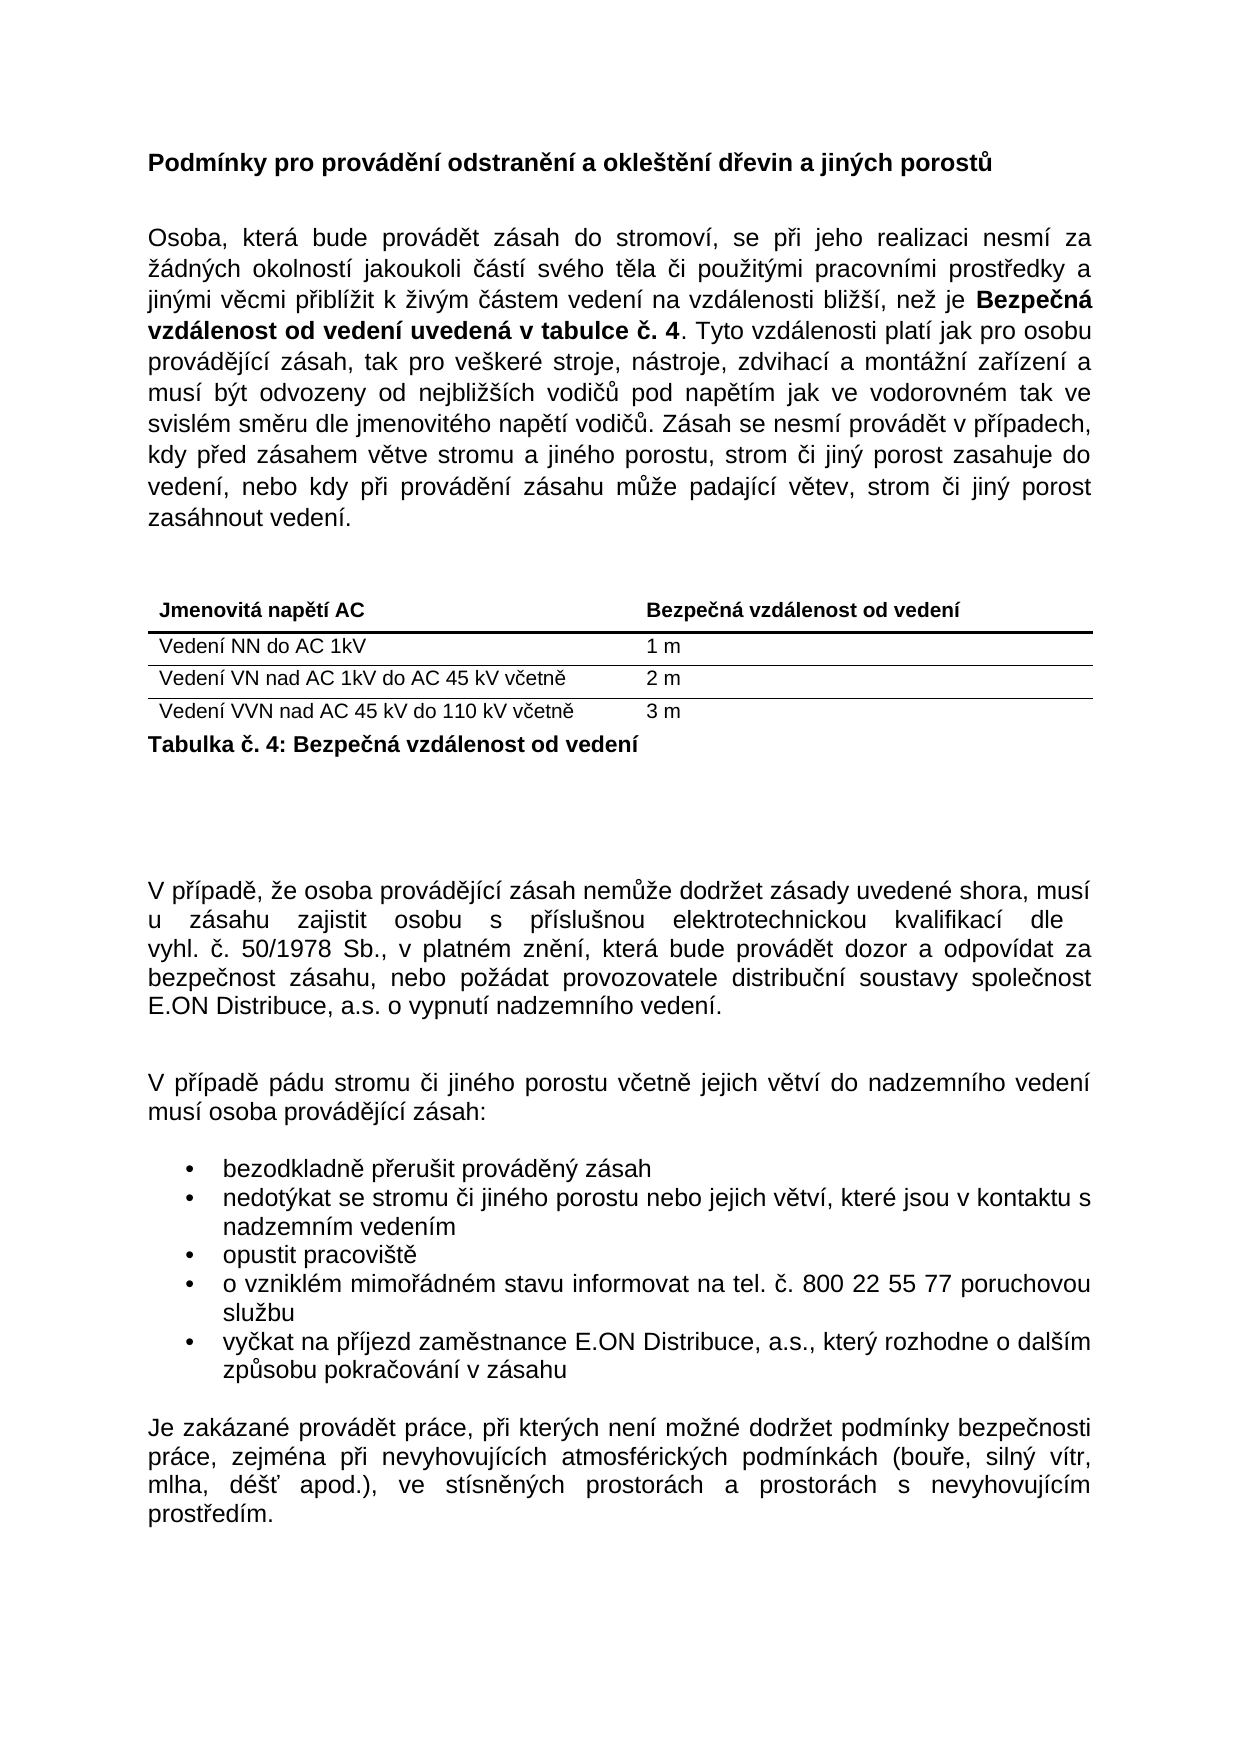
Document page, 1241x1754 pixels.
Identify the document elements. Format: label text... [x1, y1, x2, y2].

table_header Bezpečná vzdálenost od vedení [635, 598, 1093, 631]
table_cell Vedení VVN nad AC 45 kV do 110 kV včetně [148, 699, 635, 731]
list opustit pracoviště [185, 1240, 1093, 1269]
table_cell 2 m [635, 666, 1093, 698]
table_cell 1 m [635, 634, 1093, 664]
table_cell 3 m [635, 699, 1093, 731]
text V případě, že osoba provádějící zásah nemůže dodržet zásady uvedené shora, musí u zásahu zajistit osobu s příslušnou elektrotechnickou kvalifikací dle vyhl. č. 50/1978 Sb., v platném znění, která bude provádět dozor a odpovídat za bezpečnost zásahu, nebo požádat provozovatele distribuční soustavy společnost E.ON Distribuce, a.s. o vypnutí nadzemního vedení. [148, 876, 1093, 1020]
list nedotýkat se stromu či jiného porostu nebo jejich větví, které jsou v kontaktu s nadzemním vedením [185, 1183, 1093, 1240]
text Je zakázané provádět práce, při kterých není možné dodržet podmínky bezpečnosti práce, zejména při nevyhovujících atmosférických podmínkách (bouře, silný vítr, mlha, déšť apod.), ve stísněných prostorách a prostorách s nevyhovujícím prostředím. [148, 1413, 1093, 1528]
list vyčkat na příjezd zaměstnance E.ON Distribuce, a.s., který rozhodne o dalším způsobu pokračování v zásahu [185, 1326, 1093, 1384]
table_cell Vedení VN nad AC 1kV do AC 45 kV včetně [148, 666, 635, 698]
table_header Jmenovitá napětí AC [148, 598, 635, 631]
text Tabulka č. 4: Bezpečná vzdálenost od vedení [148, 731, 1093, 757]
list bezodkladně přerušit prováděný zásah [185, 1154, 1093, 1183]
text Osoba, která bude provádět zásah do stromoví, se při jeho realizaci nesmí za žádných okolností jakoukoli částí svého těla či použitými pracovními prostředky a jinými věcmi přiblížit k živým částem vedení na vzdálenosti bližší, než je Bezpečná vzdálenost od vedení uvedená v tabulce č. 4. Tyto vzdálenosti platí jak pro osobu provádějící zásah, tak pro veškeré stroje, nástroje, zdvihací a montážní zařízení a musí být odvozeny od nejbližších vodičů pod napětím jak ve vodorovném tak ve svislém směru dle jmenovitého napětí vodičů. Zásah se nesmí provádět v případech, kdy před zásahem větve stromu a jiného porostu, strom či jiný porost zasahuje do vedení, nebo kdy při provádění zásahu může padající větev, strom či jiný porost zasáhnout vedení. [148, 223, 1093, 531]
text Podmínky pro provádění odstranění a okleštění dřevin a jiných porostů [148, 148, 1093, 176]
list o vzniklém mimořádném stavu informovat na tel. č. 800 22 55 77 poruchovou službu [185, 1269, 1093, 1326]
table_cell Vedení NN do AC 1kV [148, 634, 635, 664]
text V případě pádu stromu či jiného porostu včetně jejich větví do nadzemního vedení musí osoba provádějící zásah: [148, 1068, 1093, 1125]
